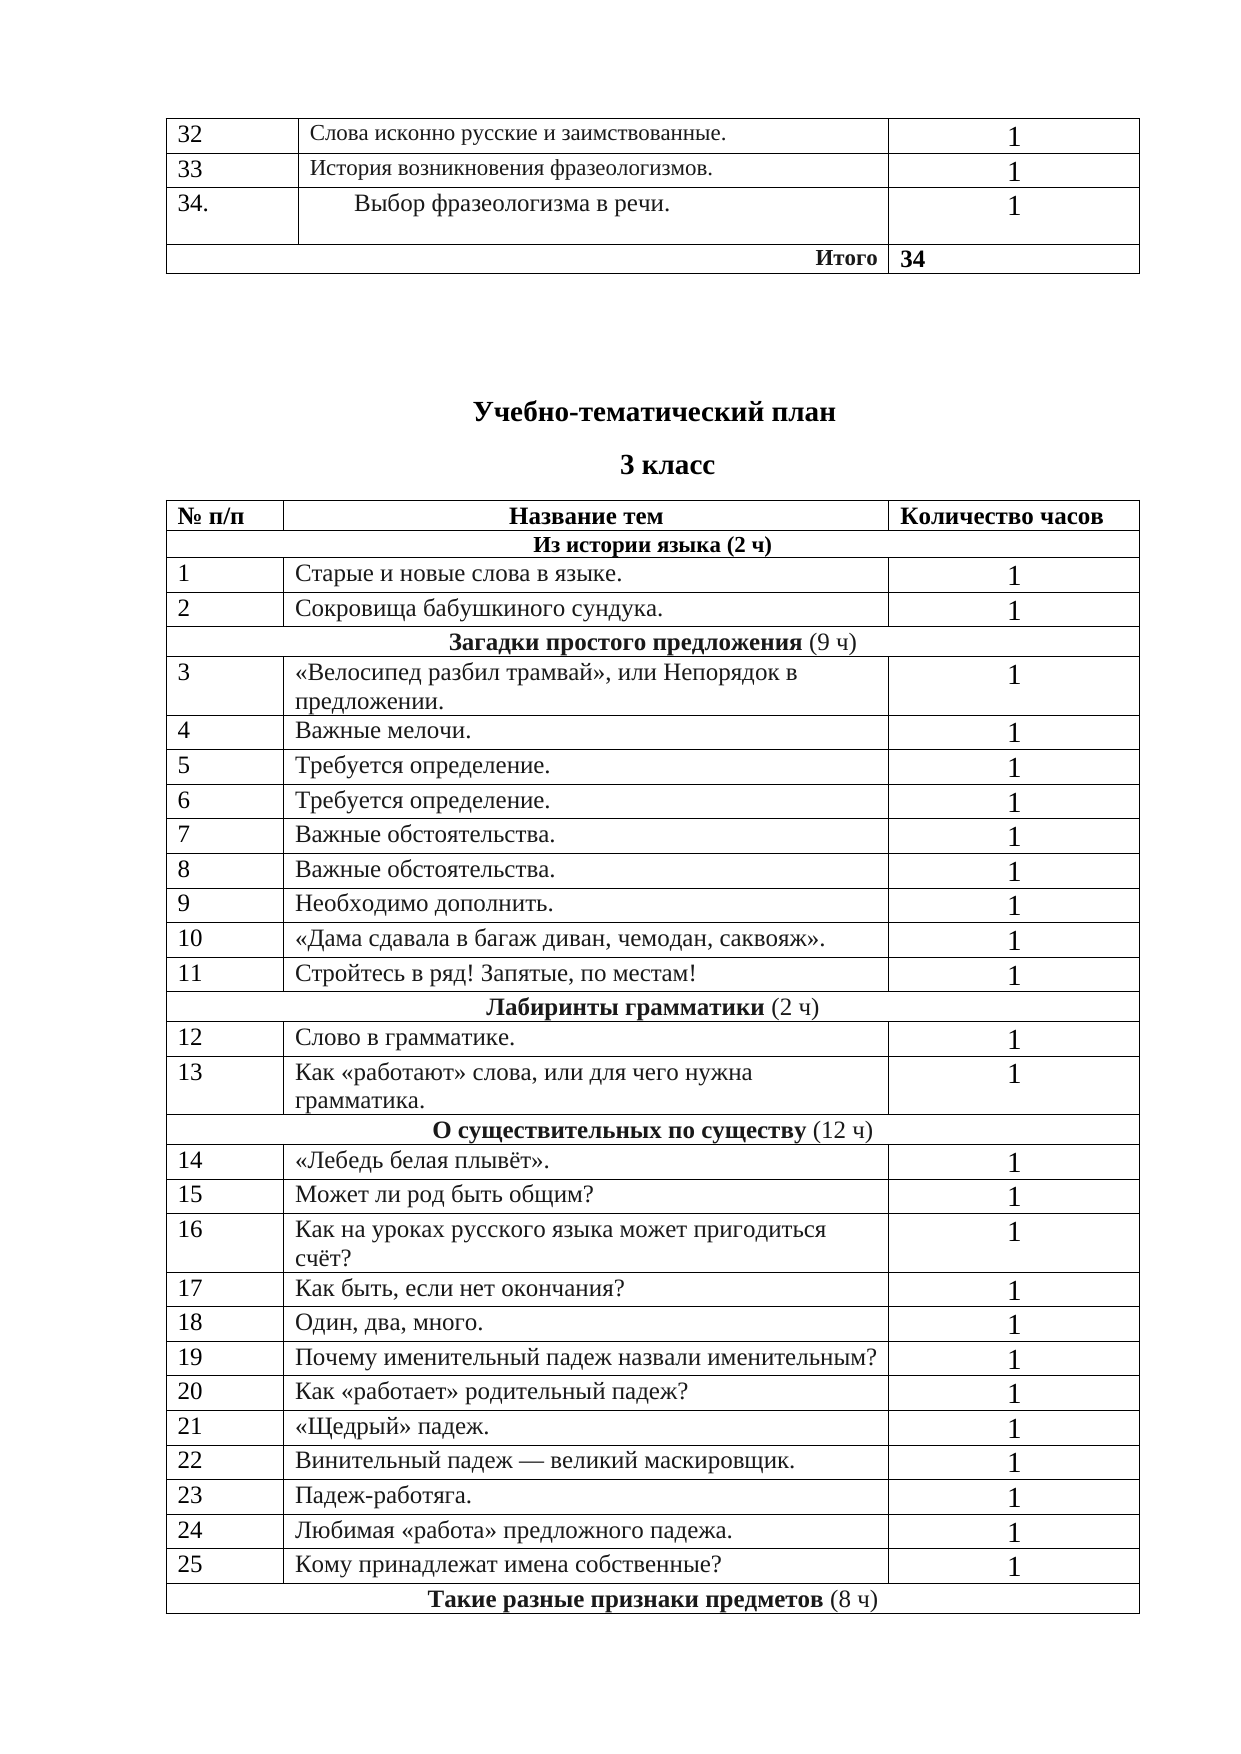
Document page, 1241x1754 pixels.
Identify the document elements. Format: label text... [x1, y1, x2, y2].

table_cell 1 [889, 558, 1139, 592]
table_cell Как на уроках русского языка может пригодиться счёт? [284, 1214, 888, 1272]
table_cell Важные обстоятельства. [284, 819, 888, 853]
table_cell «Лебедь белая плывёт». [284, 1145, 888, 1178]
table_cell 1 [889, 593, 1139, 626]
table_cell «Дама сдавала в багаж диван, чемодан, саквояж». [284, 923, 888, 957]
text 3 класс [546, 447, 1152, 481]
table_cell Важные обстоятельства. [284, 854, 888, 887]
table_cell Лабиринты грамматики (2 ч) [167, 992, 1139, 1021]
table_cell История возникновения фразеологизмов. [299, 154, 888, 187]
table_cell 12 [167, 1022, 283, 1056]
table_cell 1 [889, 958, 1139, 991]
table_cell 1 [889, 1145, 1139, 1178]
table_cell 5 [167, 750, 283, 784]
table_cell Слово в грамматике. [284, 1022, 888, 1056]
table_cell 8 [167, 854, 283, 887]
table_cell Выбор фразеологизма в речи. [299, 188, 888, 243]
table_cell Может ли род быть общим? [284, 1180, 888, 1213]
table_header Количество часов [889, 501, 1139, 529]
table_cell 1 [889, 1214, 1139, 1272]
text Учебно-тематический план [177, 394, 1152, 428]
table_cell 23 [167, 1480, 283, 1514]
table_cell Падеж-работяга. [284, 1480, 888, 1514]
table_cell Один, два, много. [284, 1307, 888, 1341]
table_cell 21 [167, 1411, 283, 1444]
table_cell 20 [167, 1376, 283, 1410]
table_cell Загадки простого предложения (9 ч) [167, 627, 1139, 656]
table_cell 1 [889, 1480, 1139, 1514]
table_cell 1 [889, 889, 1139, 922]
table_cell 1 [889, 119, 1139, 153]
table_cell 1 [889, 785, 1139, 818]
table_cell 32 [167, 119, 298, 153]
table_cell О существительных по существу (12 ч) [167, 1115, 1139, 1144]
table_cell Как «работает» родительный падеж? [284, 1376, 888, 1410]
table_cell 14 [167, 1145, 283, 1178]
table_cell 1 [889, 1342, 1139, 1375]
table_cell 25 [167, 1549, 283, 1583]
table_cell Как быть, если нет окончания? [284, 1273, 888, 1306]
table_cell 1 [889, 1549, 1139, 1583]
table_cell 7 [167, 819, 283, 853]
table_cell 1 [889, 1411, 1139, 1444]
table_cell 4 [167, 716, 283, 749]
table_cell Итого [167, 245, 888, 273]
table_cell 34. [167, 188, 298, 243]
table_cell Кому принадлежат имена собственные? [284, 1549, 888, 1583]
table_cell 10 [167, 923, 283, 957]
table_cell 1 [889, 716, 1139, 749]
table_cell 22 [167, 1446, 283, 1479]
table_cell 1 [889, 923, 1139, 957]
table_cell 1 [889, 1515, 1139, 1548]
table_cell 1 [889, 854, 1139, 887]
table_cell 1 [889, 819, 1139, 853]
table_cell 1 [889, 1307, 1139, 1341]
table_cell 17 [167, 1273, 283, 1306]
table_cell 1 [889, 657, 1139, 714]
table_cell 3 [167, 657, 283, 714]
table_cell «Щедрый» падеж. [284, 1411, 888, 1444]
table_cell Важные мелочи. [284, 716, 888, 749]
table_cell 1 [889, 1180, 1139, 1213]
table_cell 1 [889, 1273, 1139, 1306]
table_cell 1 [167, 558, 283, 592]
table_cell Как «работают» слова, или для чего нужна грамматика. [284, 1057, 888, 1114]
table_header Название тем [284, 501, 888, 529]
table_cell Почему именительный падеж назвали именительным? [284, 1342, 888, 1375]
table_cell 34 [889, 245, 1139, 273]
table_cell 19 [167, 1342, 283, 1375]
table_cell Такие разные признаки предметов (8 ч) [167, 1584, 1139, 1613]
table_cell 15 [167, 1180, 283, 1213]
table_cell Винительный падеж — великий маскировщик. [284, 1446, 888, 1479]
table_cell 9 [167, 889, 283, 922]
table_cell 2 [167, 593, 283, 626]
table_cell 1 [889, 188, 1139, 243]
table_cell Стройтесь в ряд! Запятые, по местам! [284, 958, 888, 991]
table_header № п/п [167, 501, 283, 529]
table_cell Требуется определение. [284, 750, 888, 784]
table_cell 1 [889, 1376, 1139, 1410]
table_cell 1 [889, 1446, 1139, 1479]
table_cell Старые и новые слова в языке. [284, 558, 888, 592]
table_cell 6 [167, 785, 283, 818]
table_cell 18 [167, 1307, 283, 1341]
table_cell Слова исконно русские и заимствованные. [299, 119, 888, 153]
table_cell «Велосипед разбил трамвай», или Непорядок в предложении. [284, 657, 888, 714]
table_cell 33 [167, 154, 298, 187]
table_cell Из истории языка (2 ч) [167, 531, 1139, 557]
table_cell Требуется определение. [284, 785, 888, 818]
table_cell Сокровища бабушкиного сундука. [284, 593, 888, 626]
table_cell 11 [167, 958, 283, 991]
table_cell Необходимо дополнить. [284, 889, 888, 922]
table_cell 1 [889, 1057, 1139, 1114]
table_cell 1 [889, 1022, 1139, 1056]
table_cell 24 [167, 1515, 283, 1548]
table_cell Любимая «работа» предложного падежа. [284, 1515, 888, 1548]
table_cell 1 [889, 750, 1139, 784]
table_cell 1 [889, 154, 1139, 187]
table_cell 13 [167, 1057, 283, 1114]
table_cell 16 [167, 1214, 283, 1272]
